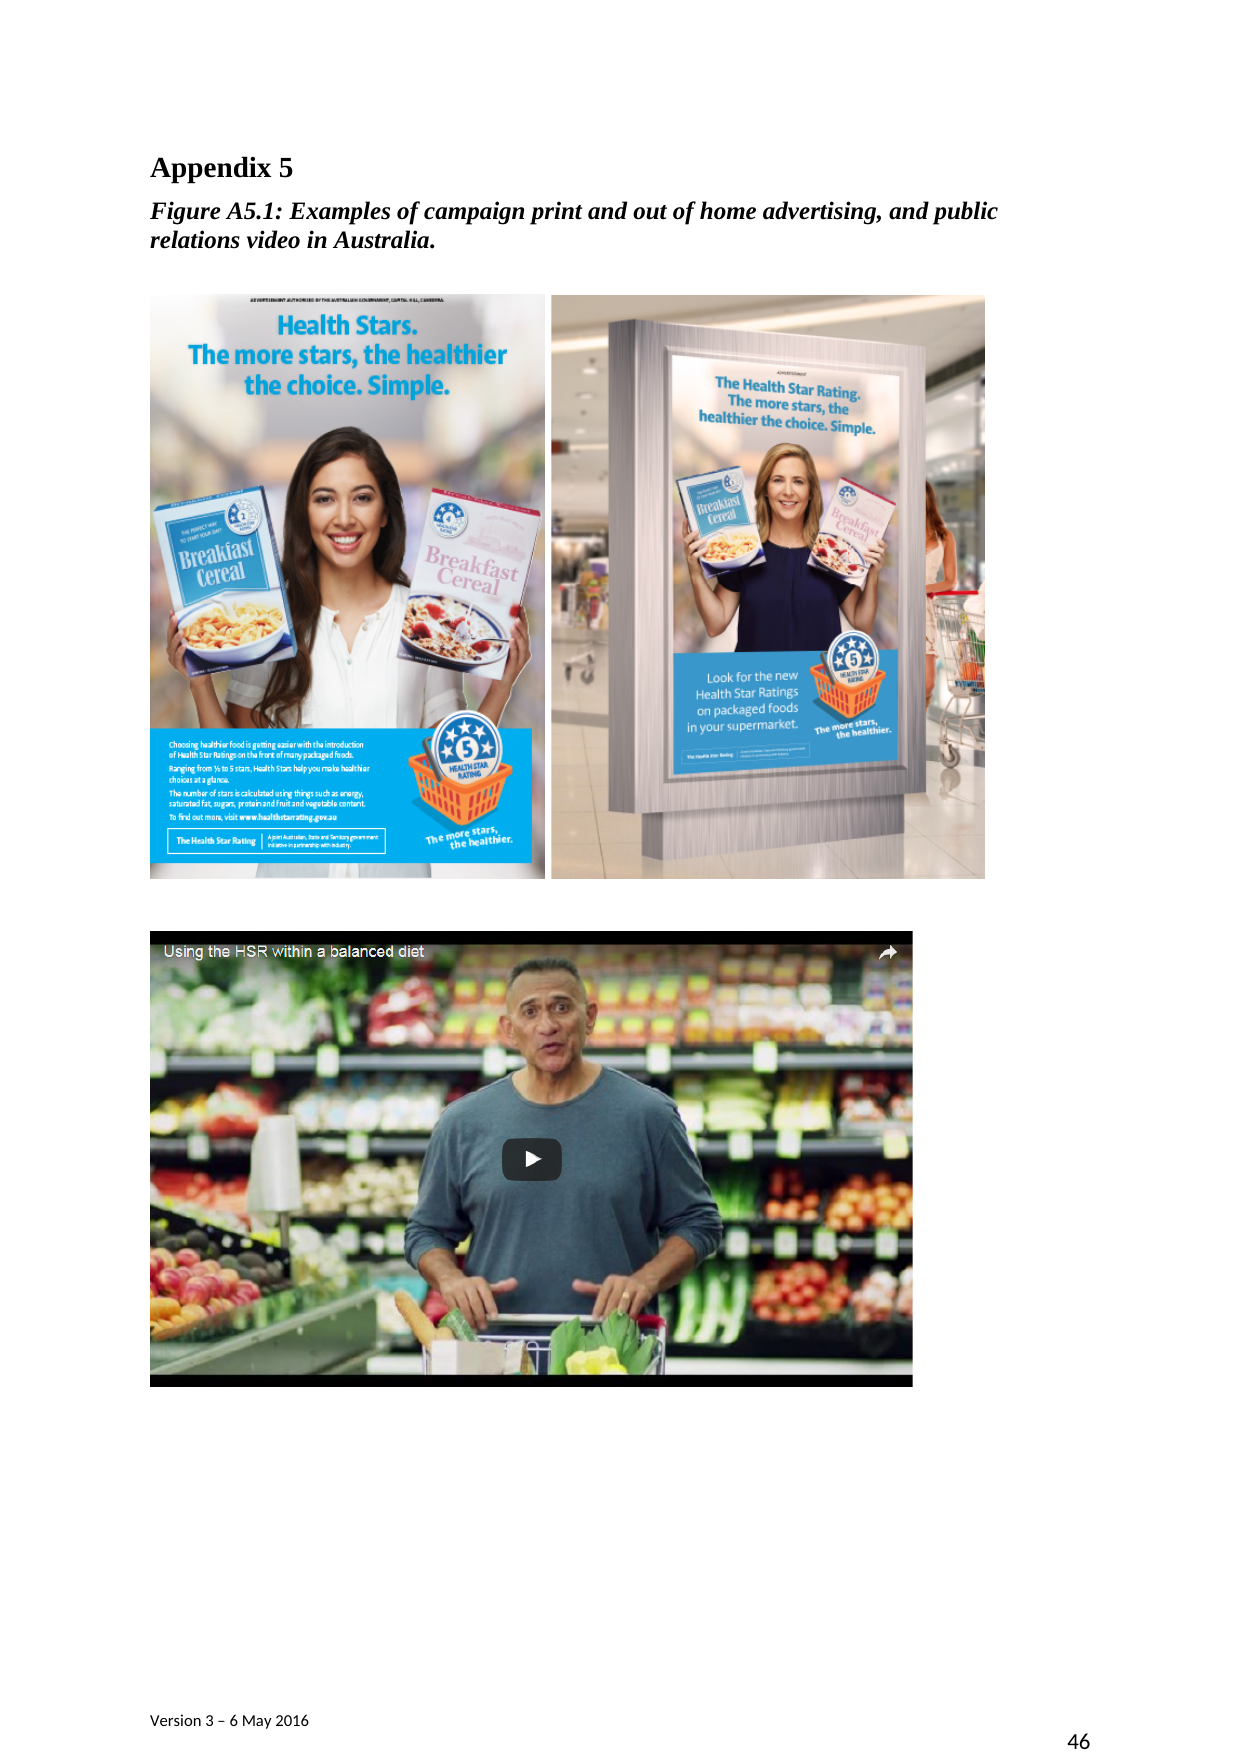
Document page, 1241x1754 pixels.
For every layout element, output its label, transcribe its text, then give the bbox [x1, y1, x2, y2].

picture [218, 838, 229, 843]
picture [198, 765, 211, 771]
picture [225, 815, 236, 820]
picture [192, 838, 214, 843]
picture [257, 792, 270, 796]
picture [319, 754, 332, 759]
picture [490, 837, 512, 843]
picture [258, 767, 269, 771]
picture [181, 767, 188, 773]
picture [233, 838, 255, 846]
picture [179, 838, 189, 843]
subtitle Figure A5.1: Examples of campaign print and out of home advertising, and public relations video in Australia. [150, 196, 1090, 253]
picture [170, 766, 180, 771]
subtitle Appendix 5 [150, 150, 1090, 183]
picture [551, 295, 985, 879]
picture [306, 803, 320, 808]
picture [204, 743, 214, 747]
picture [342, 766, 355, 771]
picture [240, 814, 294, 820]
picture [298, 743, 308, 747]
picture [150, 931, 913, 1387]
picture [470, 838, 490, 846]
picture [214, 753, 242, 759]
picture [430, 837, 437, 843]
picture [323, 767, 334, 771]
picture [455, 841, 465, 848]
picture [297, 815, 336, 822]
picture [150, 294, 545, 879]
picture [351, 836, 361, 841]
picture [215, 803, 229, 808]
picture [258, 743, 268, 747]
picture [351, 792, 361, 798]
picture [191, 792, 202, 796]
picture [447, 832, 462, 840]
